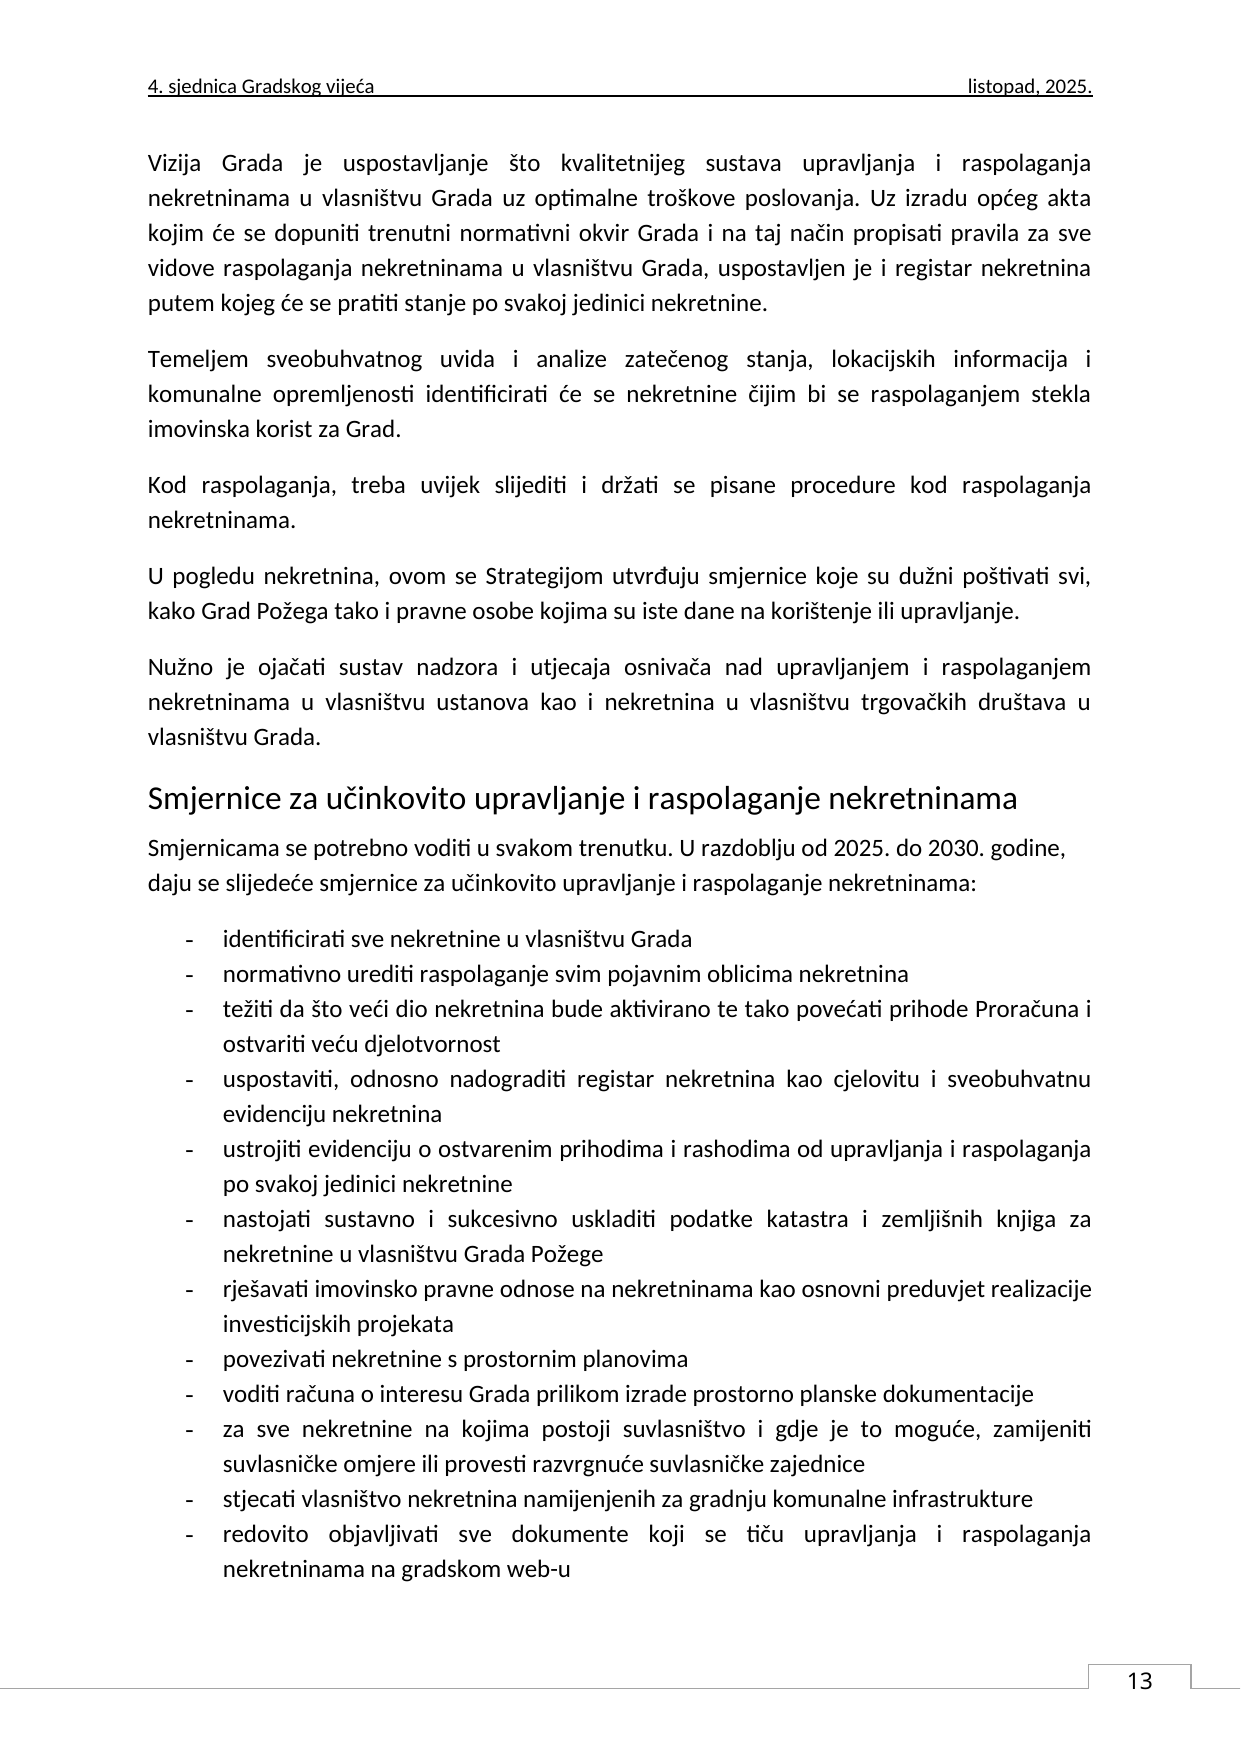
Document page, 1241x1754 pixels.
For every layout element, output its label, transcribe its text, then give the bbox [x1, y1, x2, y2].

list rješavati imovinsko pravne odnose na nekretninama kao osnovni preduvjet realizacije investicijskih projekata [185, 1273, 1093, 1338]
list normativno urediti raspolaganje svim pojavnim oblicima nekretnina [185, 958, 1093, 988]
text Vizija Grada je uspostavljanje što kvalitetnijeg sustava upravljanja i raspolaganja nekretninama u vlasništvu Grada uz optimalne troškove poslovanja. Uz izradu općeg akta kojim će se dopuniti trenutni normativni okvir Grada i na taj način propisati pravila za sve vidove raspolaganja nekretninama u vlasništvu Grada, uspostavljen je i registar nekretnina putem kojeg će se pratiti stanje po svakoj jedinici nekretnine. [148, 148, 1093, 318]
text Nužno je ojačati sustav nadzora i utjecaja osnivača nad upravljanjem i raspolaganjem nekretninama u vlasništvu ustanova kao i nekretnina u vlasništvu trgovačkih društava u vlasništvu Grada. [148, 651, 1093, 751]
list identificirati sve nekretnine u vlasništvu Grada [185, 923, 1093, 953]
text U pogledu nekretnina, ovom se Strategijom utvrđuju smjernice koje su dužni poštivati svi, kako Grad Požega tako i pravne osobe kojima su iste dane na korištenje ili upravljanje. [148, 560, 1093, 626]
text Smjernicama se potrebno voditi u svakom trenutku. U razdoblju od 2025. do 2030. godine, daju se slijedeće smjernice za učinkovito upravljanje i raspolaganje nekretninama: [148, 832, 1093, 897]
list težiti da što veći dio nekretnina bude aktivirano te tako povećati prihode Proračuna i ostvariti veću djelotvornost [185, 993, 1093, 1058]
text Kod raspolaganja, treba uvijek slijediti i držati se pisane procedure kod raspolaganja nekretninama. [148, 469, 1093, 535]
list ustrojiti evidenciju o ostvarenim prihodima i rashodima od upravljanja i raspolaganja po svakoj jedinici nekretnine [185, 1133, 1093, 1198]
list redovito objavljivati sve dokumente koji se tiču upravljanja i raspolaganja nekretninama na gradskom web-u [185, 1518, 1093, 1583]
list stjecati vlasništvo nekretnina namijenjenih za gradnju komunalne infrastrukture [185, 1483, 1093, 1513]
list povezivati nekretnine s prostornim planovima [185, 1343, 1093, 1373]
list uspostaviti, odnosno nadograditi registar nekretnina kao cjelovitu i sveobuhvatnu evidenciju nekretnina [185, 1063, 1093, 1128]
subtitle Smjernice za učinkovito upravljanje i raspolaganje nekretninama [148, 777, 1093, 817]
list voditi računa o interesu Grada prilikom izrade prostorno planske dokumentacije [185, 1378, 1093, 1408]
text Temeljem sveobuhvatnog uvida i analize zatečenog stanja, lokacijskih informacija i komunalne opremljenosti identificirati će se nekretnine čijim bi se raspolaganjem stekla imovinska korist za Grad. [148, 343, 1093, 444]
list nastojati sustavno i sukcesivno uskladiti podatke katastra i zemljišnih knjiga za nekretnine u vlasništvu Grada Požege [185, 1203, 1093, 1268]
list za sve nekretnine na kojima postoji suvlasništvo i gdje je to moguće, zamijeniti suvlasničke omjere ili provesti razvrgnuće suvlasničke zajednice [185, 1413, 1093, 1478]
